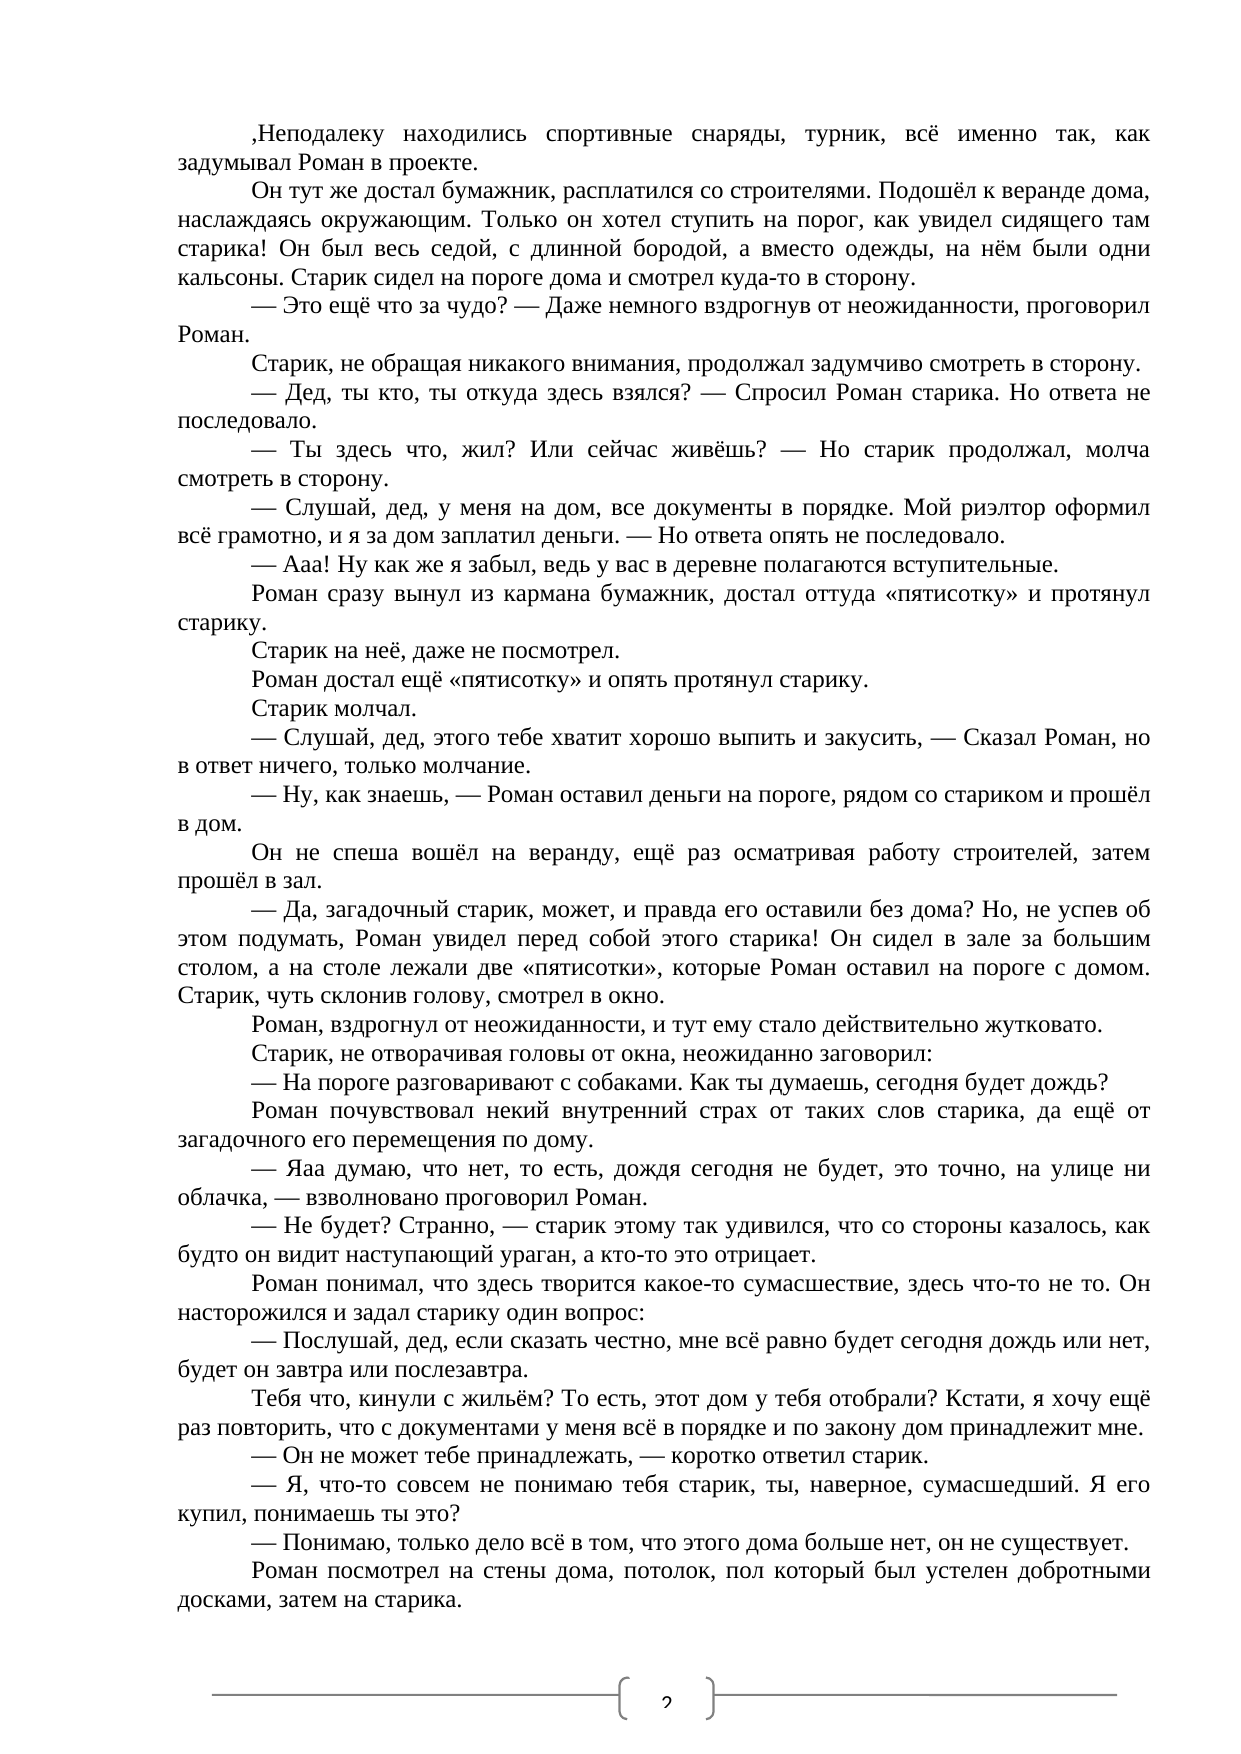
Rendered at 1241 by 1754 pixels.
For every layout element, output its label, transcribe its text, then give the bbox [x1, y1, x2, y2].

text Роман понимал, что здесь творится какое-то сумасшествие, здесь что-то не то. Он насторожился и задал старику один вопрос: [177, 1268, 1152, 1326]
text — Ну, как знаешь, — Роман оставил деньги на пороге, рядом со стариком и прошёл в дом. [177, 779, 1152, 837]
text — Не будет? Странно, — старик этому так удивился, что со стороны казалось, как будто он видит наступающий ураган, а кто-то это отрицает. [177, 1211, 1152, 1268]
text Роман, вздрогнул от неожиданности, и тут ему стало действительно жутковато. [177, 1009, 1152, 1038]
text Он не спеша вошёл на веранду, ещё раз осматривая работу строителей, затем прошёл в зал. [177, 837, 1152, 894]
text — Слушай, дед, этого тебе хватит хорошо выпить и закусить, — Сказал Роман, но в ответ ничего, только молчание. [177, 722, 1152, 779]
text Тебя что, кинули с жильём? То есть, этот дом у тебя отобрали? Кстати, я хочу ещё раз повторить, что с документами у меня всё в порядке и по закону дом принадлежит мне. [177, 1383, 1152, 1441]
text — Ааа! Ну как же я забыл, ведь у вас в деревне полагаются вступительные. [177, 549, 1152, 578]
text — Послушай, дед, если сказать честно, мне всё равно будет сегодня дождь или нет, будет он завтра или послезавтра. [177, 1326, 1152, 1383]
text Роман почувствовал некий внутренний страх от таких слов старика, да ещё от загадочного его перемещения по дому. [177, 1096, 1152, 1153]
text — Да, загадочный старик, может, и правда его оставили без дома? Но, не успев об этом подумать, Роман увидел перед собой этого старика! Он сидел в зале за большим столом, а на столе лежали две «пятисотки», которые Роман оставил на пороге с домом. Старик, чуть склонив голову, смотрел в окно. [177, 894, 1152, 1009]
text Старик молчал. [177, 693, 1152, 722]
text — На пороге разговаривают с собаками. Как ты думаешь, сегодня будет дождь? [177, 1067, 1152, 1096]
text ,Неподалеку находились спортивные снаряды, турник, всё именно так, как задумывал Роман в проекте. [177, 118, 1152, 176]
text Роман посмотрел на стены дома, потолок, пол который был устелен добротными досками, затем на старика. [177, 1556, 1152, 1613]
text — Я, что-то совсем не понимаю тебя старик, ты, наверное, сумасшедший. Я его купил, понимаешь ты это? [177, 1469, 1152, 1527]
text — Слушай, дед, у меня на дом, все документы в порядке. Мой риэлтор оформил всё грамотно, и я за дом заплатил деньги. — Но ответа опять не последовало. [177, 492, 1152, 549]
text Старик, не обращая никакого внимания, продолжал задумчиво смотреть в сторону. [177, 348, 1152, 377]
text — Дед, ты кто, ты откуда здесь взялся? — Спросил Роман старика. Но ответа не последовало. [177, 377, 1152, 434]
text Он тут же достал бумажник, расплатился со строителями. Подошёл к веранде дома, наслаждаясь окружающим. Только он хотел ступить на порог, как увидел сидящего там старика! Он был весь седой, с длинной бородой, а вместо одежды, на нём были одни кальсоны. Старик сидел на пороге дома и смотрел куда-то в сторону. [177, 176, 1152, 291]
text Роман сразу вынул из кармана бумажник, достал оттуда «пятисотку» и протянул старику. [177, 578, 1152, 636]
text Старик на неё, даже не посмотрел. [177, 636, 1152, 664]
text Старик, не отворачивая головы от окна, неожиданно заговорил: [177, 1038, 1152, 1067]
text — Яаа думаю, что нет, то есть, дождя сегодня не будет, это точно, на улице ни облачка, — взволновано проговорил Роман. [177, 1153, 1152, 1211]
text — Понимаю, только дело всё в том, что этого дома больше нет, он не существует. [177, 1527, 1152, 1556]
text — Ты здесь что, жил? Или сейчас живёшь? — Но старик продолжал, молча смотреть в сторону. [177, 434, 1152, 492]
text — Это ещё что за чудо? — Даже немного вздрогнув от неожиданности, проговорил Роман. [177, 291, 1152, 348]
text Роман достал ещё «пятисотку» и опять протянул старику. [177, 664, 1152, 693]
text — Он не может тебе принадлежать, — коротко ответил старик. [177, 1441, 1152, 1469]
